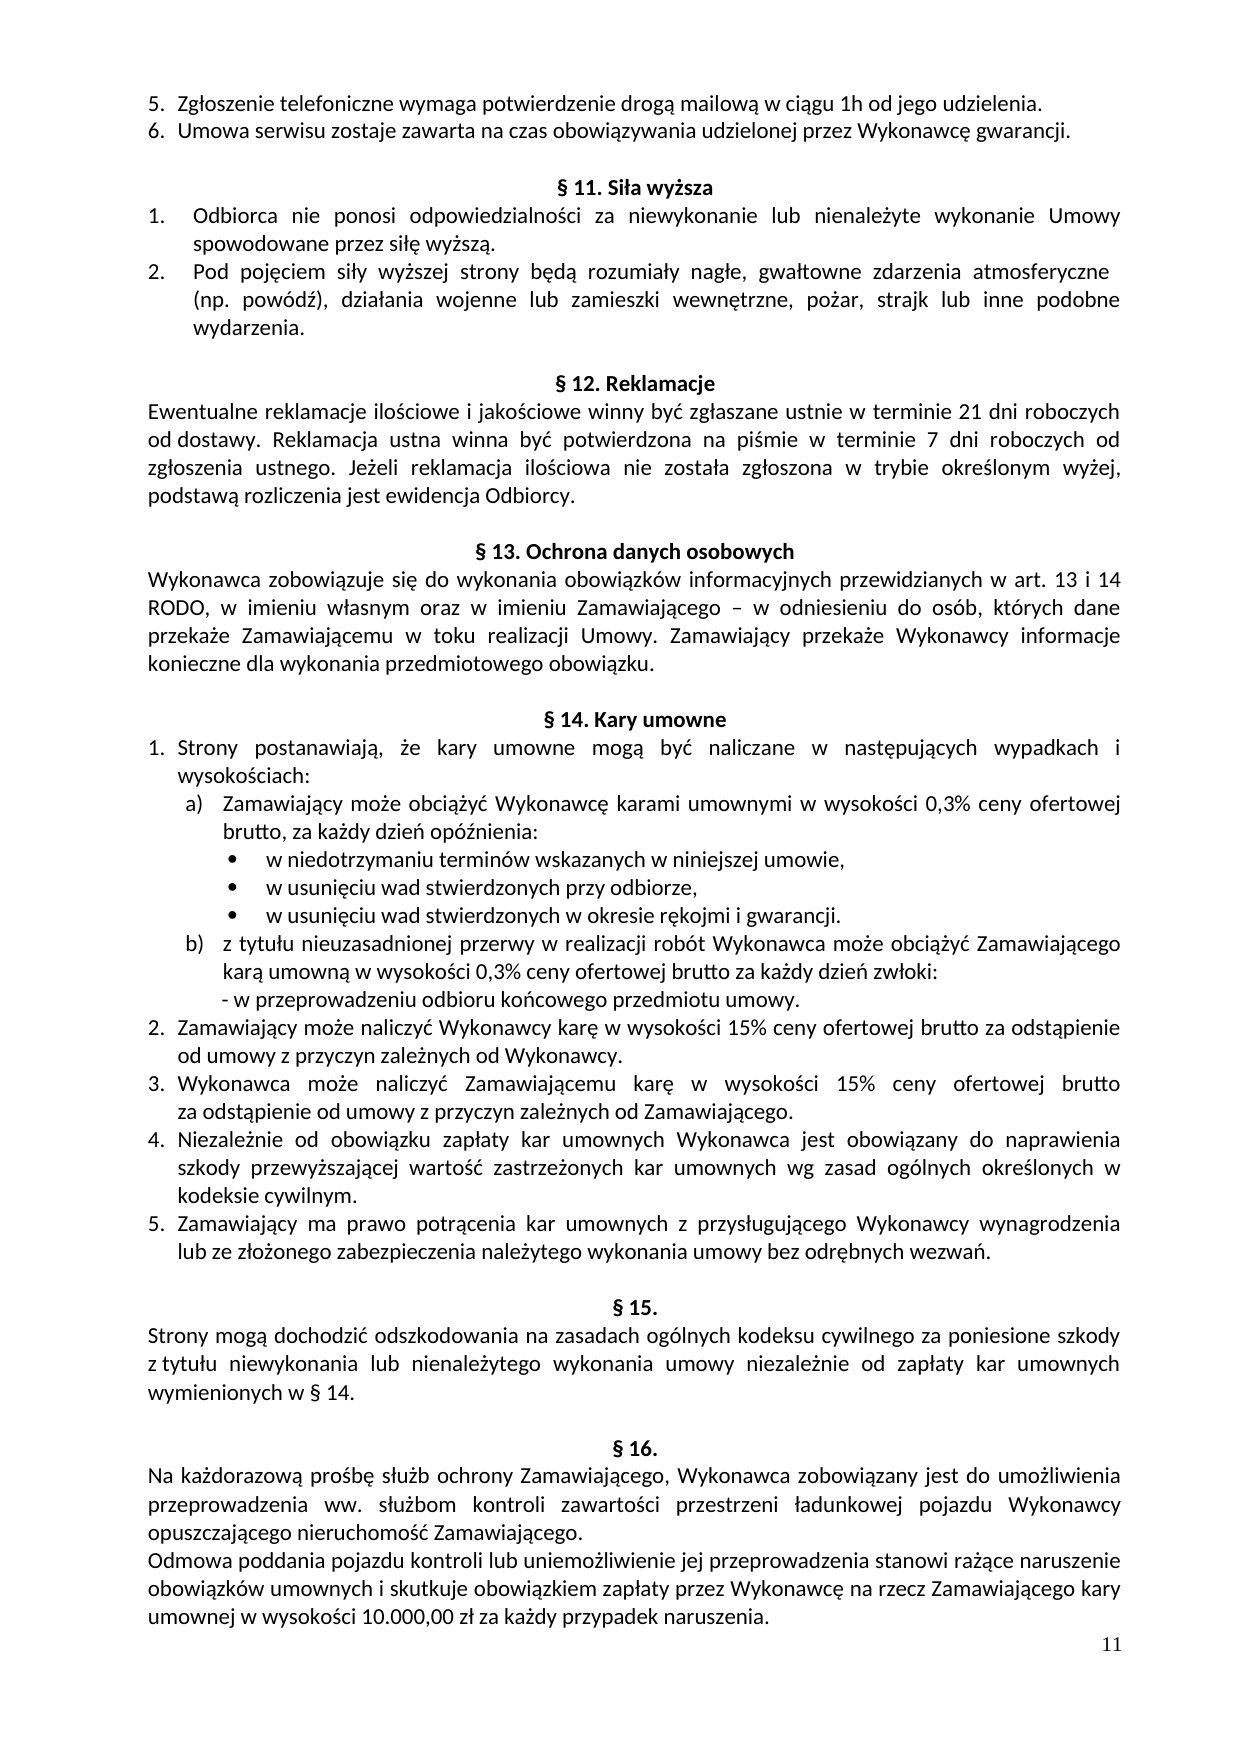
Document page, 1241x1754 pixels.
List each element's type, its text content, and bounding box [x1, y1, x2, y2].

text Na każdorazową prośbę służb ochrony Zamawiającego, Wykonawca zobowiązany jest do umożliwienia przeprowadzenia ww. służbom kontroli zawartości przestrzeni ładunkowej pojazdu Wykonawcy opuszczającego nieruchomość Zamawiającego. [148, 1462, 1122, 1546]
list Odbiorca nie ponosi odpowiedzialności za niewykonanie lub nienależyte wykonanie Umowy spowodowane przez siłę wyższą. [148, 201, 1122, 257]
text - w przeprowadzeniu odbioru końcowego przedmiotu umowy. [148, 985, 1122, 1013]
list Niezależnie od obowiązku zapłaty kar umownych Wykonawca jest obowiązany do naprawienia szkody przewyższającej wartość zastrzeżonych kar umownych wg zasad ogólnych określonych w kodeksie cywilnym. [148, 1125, 1122, 1209]
list w usunięciu wad stwierdzonych w okresie rękojmi i gwarancji. [228, 901, 1122, 929]
list Zamawiający ma prawo potrącenia kar umownych z przysługującego Wykonawcy wynagrodzenia lub ze złożonego zabezpieczenia należytego wykonania umowy bez odrębnych wezwań. [148, 1209, 1122, 1266]
list Wykonawca może naliczyć Zamawiającemu karę w wysokości 15% ceny ofertowej brutto za odstąpienie od umowy z przyczyn zależnych od Zamawiającego. [148, 1069, 1122, 1125]
text Odmowa poddania pojazdu kontroli lub uniemożliwienie jej przeprowadzenia stanowi rażące naruszenie obowiązków umownych i skutkuje obowiązkiem zapłaty przez Wykonawcę na rzecz Zamawiającego kary umownej w wysokości 10.000,00 zł za każdy przypadek naruszenia. [148, 1546, 1122, 1630]
text Strony mogą dochodzić odszkodowania na zasadach ogólnych kodeksu cywilnego za poniesione szkody z tytułu niewykonania lub nienależytego wykonania umowy niezależnie od zapłaty kar umownych wymienionych w § 14. [148, 1322, 1122, 1406]
text Wykonawca zobowiązuje się do wykonania obowiązków informacyjnych przewidzianych w art. 13 i 14 RODO, w imieniu własnym oraz w imieniu Zamawiającego – w odniesieniu do osób, których dane przekaże Zamawiającemu w toku realizacji Umowy. Zamawiający przekaże Wykonawcy informacje konieczne dla wykonania przedmiotowego obowiązku. [148, 565, 1122, 677]
text Ewentualne reklamacje ilościowe i jakościowe winny być zgłaszane ustnie w terminie 21 dni roboczych od dostawy. Reklamacja ustna winna być potwierdzona na piśmie w terminie 7 dni roboczych od zgłoszenia ustnego. Jeżeli reklamacja ilościowa nie została zgłoszona w trybie określonym wyżej, podstawą rozliczenia jest ewidencja Odbiorcy. [148, 397, 1122, 509]
text § 12. Reklamacje [148, 369, 1122, 397]
list Zamawiający może naliczyć Wykonawcy karę w wysokości 15% ceny ofertowej brutto za odstąpienie od umowy z przyczyn zależnych od Wykonawcy. [148, 1013, 1122, 1069]
list w niedotrzymaniu terminów wskazanych w niniejszej umowie, [228, 845, 1122, 873]
text § 15. [148, 1293, 1122, 1322]
list Zgłoszenie telefoniczne wymaga potwierdzenie drogą mailową w ciągu 1h od jego udzielenia. [148, 89, 1122, 117]
text § 14. Kary umowne [148, 705, 1122, 733]
list Zamawiający może obciążyć Wykonawcę karami umownymi w wysokości 0,3% ceny ofertowej brutto, za każdy dzień opóźnienia: [185, 789, 1122, 845]
list Umowa serwisu zostaje zawarta na czas obowiązywania udzielonej przez Wykonawcę gwarancji. [148, 117, 1122, 145]
list Strony postanawiają, że kary umowne mogą być naliczane w następujących wypadkach i wysokościach: [148, 733, 1122, 789]
text § 13. Ochrona danych osobowych [148, 537, 1122, 565]
list Pod pojęciem siły wyższej strony będą rozumiały nagłe, gwałtowne zdarzenia atmosferyczne (np. powódź), działania wojenne lub zamieszki wewnętrzne, pożar, strajk lub inne podobne wydarzenia. [148, 257, 1122, 341]
list w usunięciu wad stwierdzonych przy odbiorze, [228, 873, 1122, 901]
list z tytułu nieuzasadnionej przerwy w realizacji robót Wykonawca może obciążyć Zamawiającego karą umowną w wysokości 0,3% ceny ofertowej brutto za każdy dzień zwłoki: [185, 929, 1122, 985]
text § 16. [148, 1434, 1122, 1462]
text § 11. Siła wyższa [148, 173, 1122, 201]
